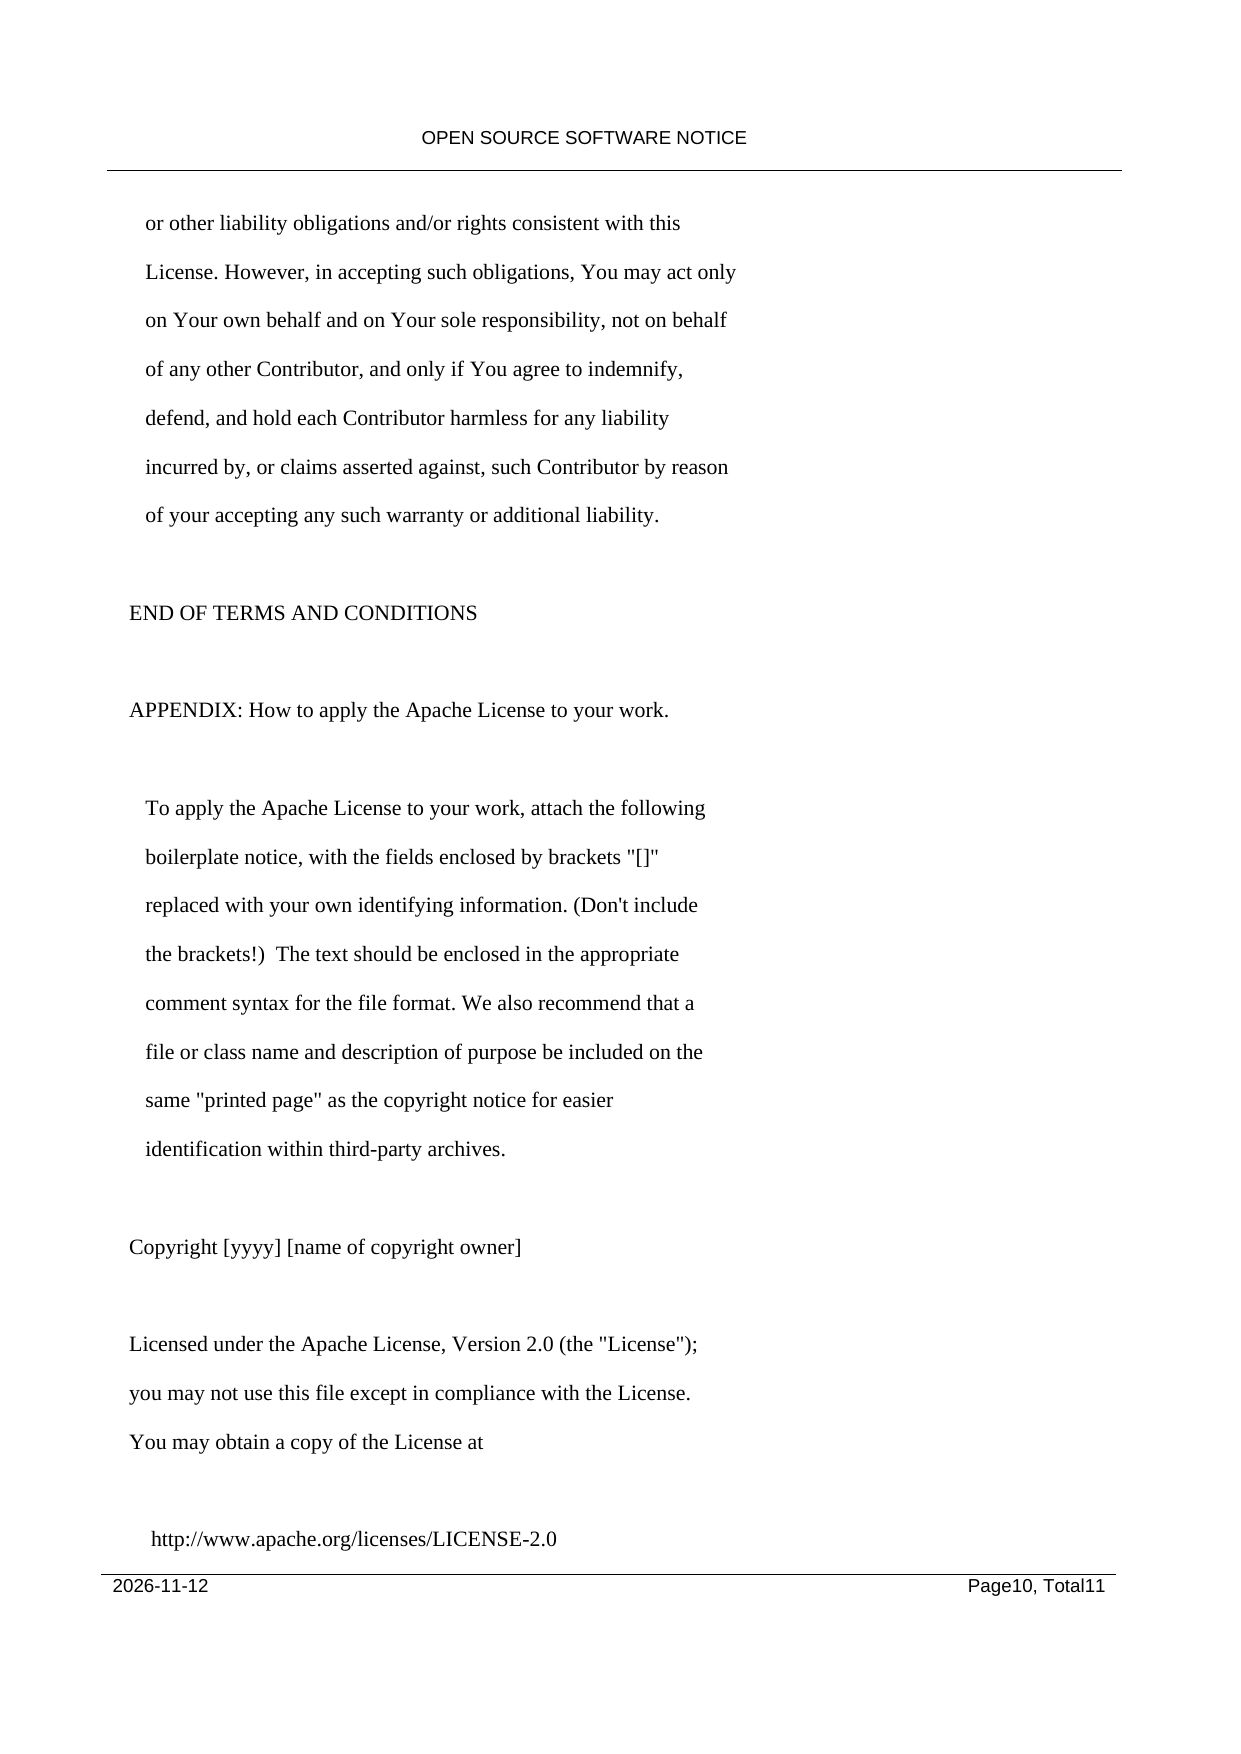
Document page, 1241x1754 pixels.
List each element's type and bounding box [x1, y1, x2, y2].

text [112, 206, 1128, 1555]
